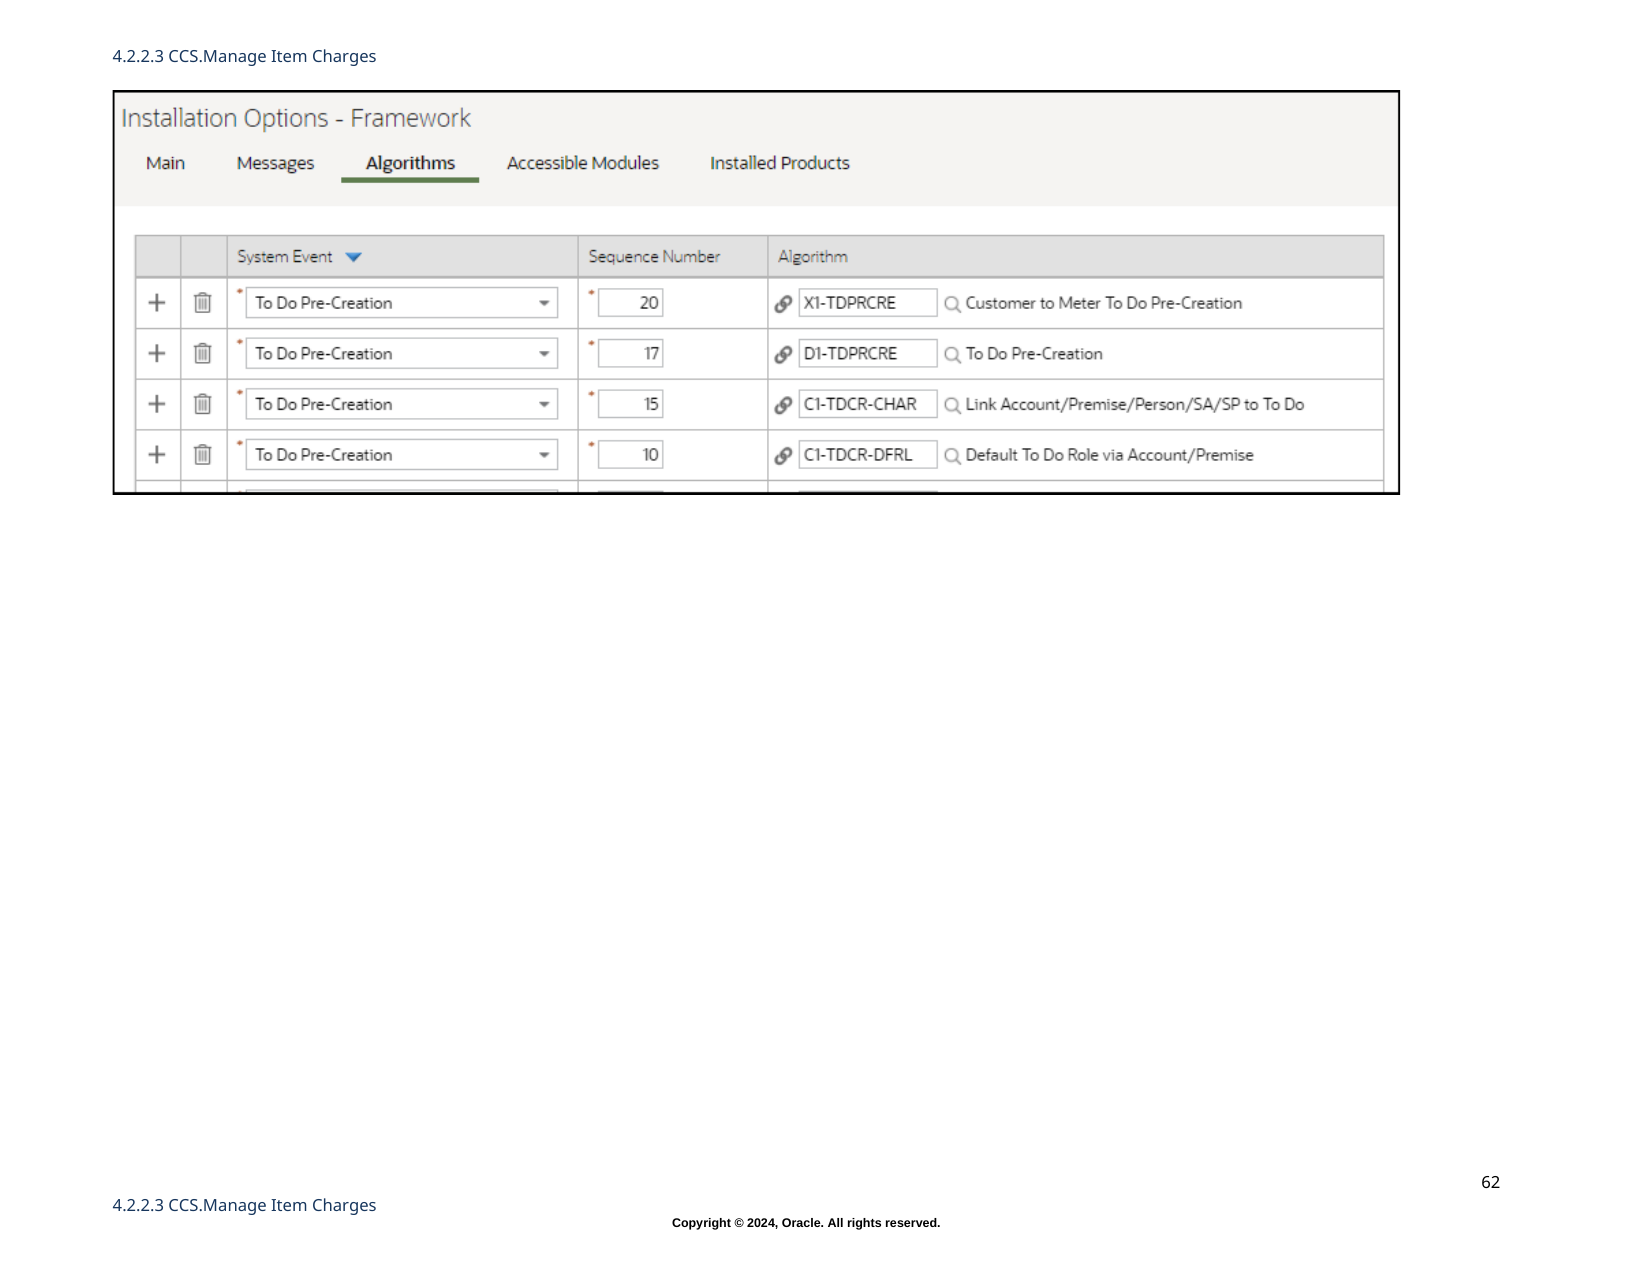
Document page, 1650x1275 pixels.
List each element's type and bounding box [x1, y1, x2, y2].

picture [112, 90, 1400, 495]
